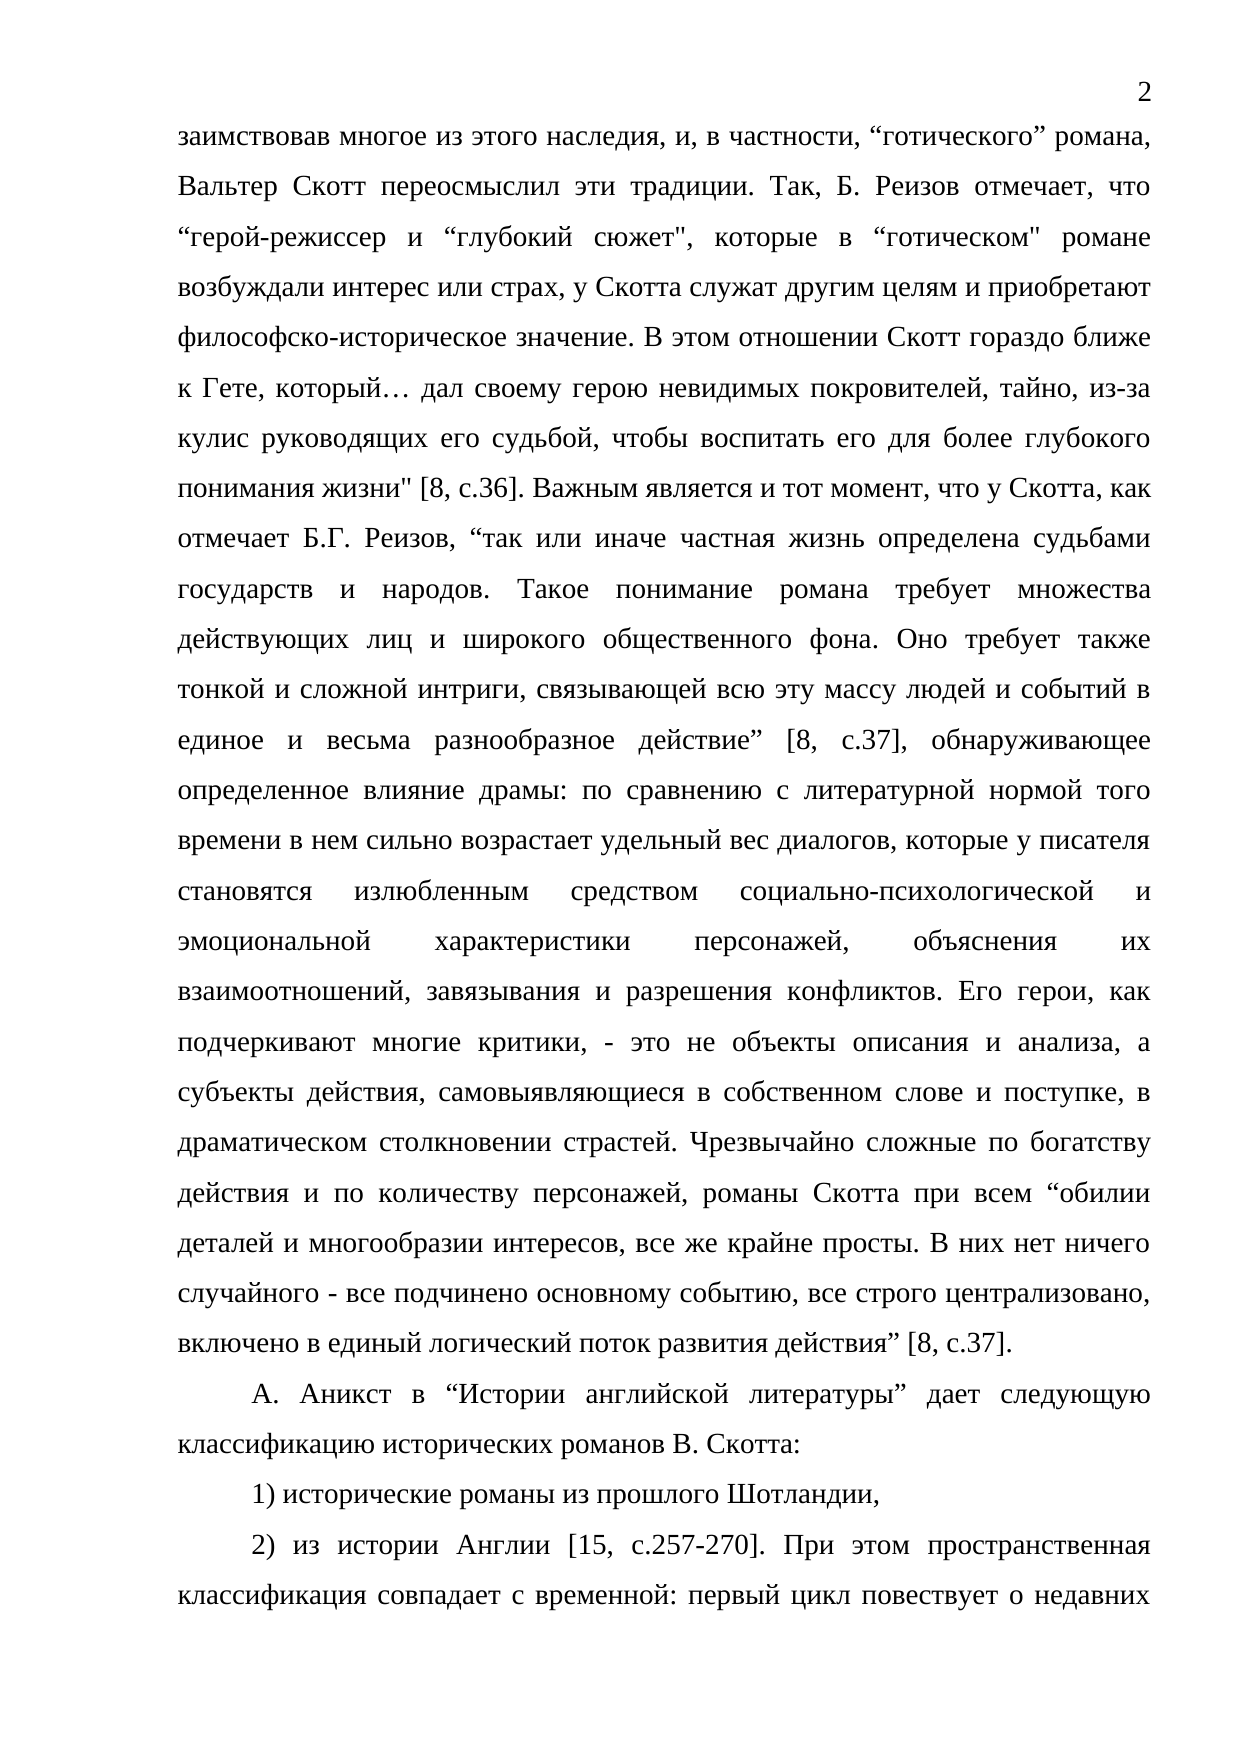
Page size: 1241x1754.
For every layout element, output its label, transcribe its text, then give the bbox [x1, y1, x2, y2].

text 1) исторические романы из прошлого Шотландии, [177, 1477, 1152, 1510]
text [177, 1527, 1152, 1611]
text А. Аникст в “Истории английской литературы” дает следующую классификацию исторических романов В. Скотта: [177, 1376, 1152, 1460]
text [177, 118, 1152, 1359]
